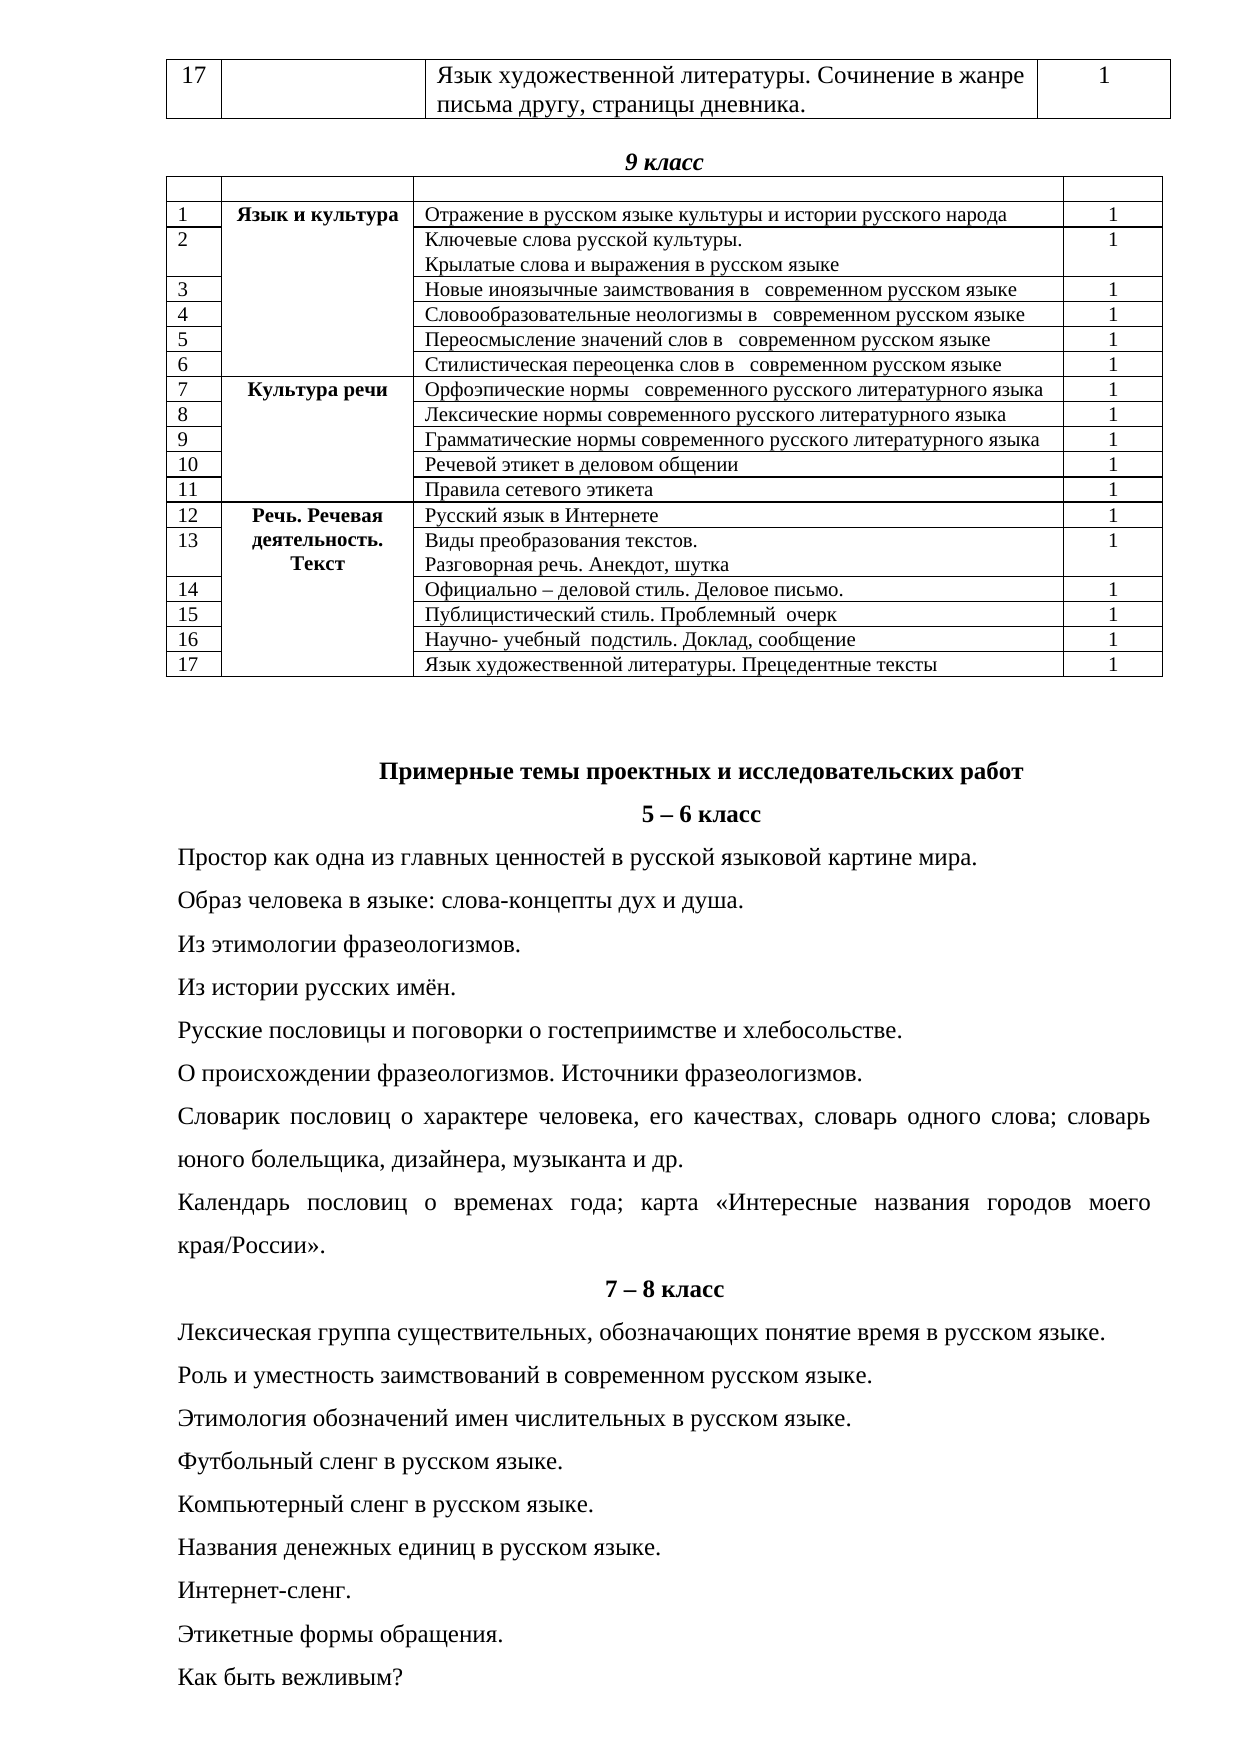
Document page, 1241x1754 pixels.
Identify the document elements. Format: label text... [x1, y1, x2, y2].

table_cell 1 [1064, 427, 1162, 451]
text Примерные темы проектных и исследовательских работ [177, 756, 1152, 785]
table_header [414, 177, 1063, 201]
table_cell 1 [1064, 277, 1162, 301]
table_cell Виды преобразования текстов. Разговорная речь. Анекдот, шутка [414, 528, 1063, 576]
table_cell 16 [167, 627, 221, 651]
table_cell Переосмысление значений слов в современном русском языке [414, 327, 1063, 351]
table_cell 1 [1064, 627, 1162, 651]
text 5 – 6 класс [177, 799, 1152, 828]
table_cell 1 [1064, 377, 1162, 401]
text Лексическая группа существительных, обозначающих понятие время в русском языке. [177, 1317, 1152, 1346]
table_cell 12 [167, 503, 221, 527]
text Роль и уместность заимствований в современном русском языке. [177, 1360, 1152, 1389]
table_cell 15 [167, 602, 221, 626]
table_header [167, 177, 221, 201]
text Образ человека в языке: слова-концепты дух и душа. [177, 886, 1152, 914]
text Интернет-сленг. [177, 1576, 1152, 1604]
text Названия денежных единиц в русском языке. [177, 1532, 1152, 1561]
table_cell 10 [167, 452, 221, 476]
text Футбольный сленг в русском языке. [177, 1446, 1152, 1475]
table_cell 1 [1064, 452, 1162, 476]
table_cell Язык и культура [222, 202, 413, 376]
table_cell Речь. Речевая деятельность. Текст [222, 503, 413, 676]
text Из этимологии фразеологизмов. [177, 929, 1152, 957]
table_cell 1 [167, 202, 221, 226]
table_cell 1 [1064, 402, 1162, 426]
table_header [1064, 177, 1162, 201]
text Простор как одна из главных ценностей в русской языковой картине мира. [177, 842, 1152, 871]
table_cell Ключевые слова русской культуры. Крылатые слова и выражения в русском языке [414, 228, 1063, 276]
table_cell Язык художественной литературы. Прецедентные тексты [414, 652, 1063, 676]
text О происхождении фразеологизмов. Источники фразеологизмов. [177, 1058, 1152, 1087]
table_cell 7 [167, 377, 221, 401]
table_cell 11 [167, 478, 221, 501]
table_cell 1 [1064, 602, 1162, 626]
table_cell 1 [1064, 478, 1162, 501]
table_cell Публицистический стиль. Проблемный очерк [414, 602, 1063, 626]
table_cell Лексические нормы современного русского литературного языка [414, 402, 1063, 426]
table_cell Культура речи [222, 377, 413, 501]
table_cell 2 [167, 228, 221, 276]
table_cell 17 [167, 60, 221, 118]
table_cell Стилистическая переоценка слов в современном русском языке [414, 352, 1063, 376]
table_cell 14 [167, 577, 221, 601]
table_cell Речевой этикет в деловом общении [414, 452, 1063, 476]
table_cell 1 [1064, 652, 1162, 676]
table_cell Русский язык в Интернете [414, 503, 1063, 527]
table_header [222, 177, 413, 201]
table_cell 13 [167, 528, 221, 576]
table_cell 1 [1064, 228, 1162, 276]
text 7 – 8 класс [177, 1274, 1152, 1302]
table_cell 8 [167, 402, 221, 426]
table_cell Грамматические нормы современного русского литературного языка [414, 427, 1063, 451]
table_cell 1 [1064, 503, 1162, 527]
table_cell 1 [1064, 327, 1162, 351]
text Русские пословицы и поговорки о гостеприимстве и хлебосольстве. [177, 1015, 1152, 1044]
table_cell 5 [167, 327, 221, 351]
text Компьютерный сленг в русском языке. [177, 1489, 1152, 1518]
text Из истории русских имён. [177, 972, 1152, 1001]
text Этикетные формы обращения. [177, 1619, 1152, 1647]
table_cell Новые иноязычные заимствования в современном русском языке [414, 277, 1063, 301]
table_cell 1 [1064, 352, 1162, 376]
table_cell 3 [167, 277, 221, 301]
table_cell 1 [1064, 577, 1162, 601]
table_cell Орфоэпические нормы современного русского литературного языка [414, 377, 1063, 401]
table_cell 4 [167, 302, 221, 326]
text Словарик пословиц о характере человека, его качествах, словарь одного слова; словарь юного болельщика, дизайнера, музыканта и др. [177, 1101, 1152, 1173]
table_cell 17 [167, 652, 221, 676]
table_cell 1 [1064, 302, 1162, 326]
text 9 класс [177, 147, 1152, 176]
table_cell Отражение в русском языке культуры и истории русского народа [414, 202, 1063, 226]
table_cell Научно- учебный подстиль. Доклад, сообщение [414, 627, 1063, 651]
table_cell 1 [1038, 60, 1170, 118]
table_cell Правила сетевого этикета [414, 478, 1063, 501]
table_cell Официально – деловой стиль. Деловое письмо. [414, 577, 1063, 601]
table_cell 1 [1064, 528, 1162, 576]
table_cell 1 [1064, 202, 1162, 226]
table_cell Словообразовательные неологизмы в современном русском языке [414, 302, 1063, 326]
text Календарь пословиц о временах года; карта «Интересные названия городов моего края/России». [177, 1187, 1152, 1259]
table_cell 6 [167, 352, 221, 376]
text Как быть вежливым? [177, 1662, 1152, 1691]
text Этимология обозначений имен числительных в русском языке. [177, 1403, 1152, 1432]
table_cell 9 [167, 427, 221, 451]
table_cell Язык художественной литературы. Сочинение в жанре письма другу, страницы дневника. [426, 60, 1037, 118]
